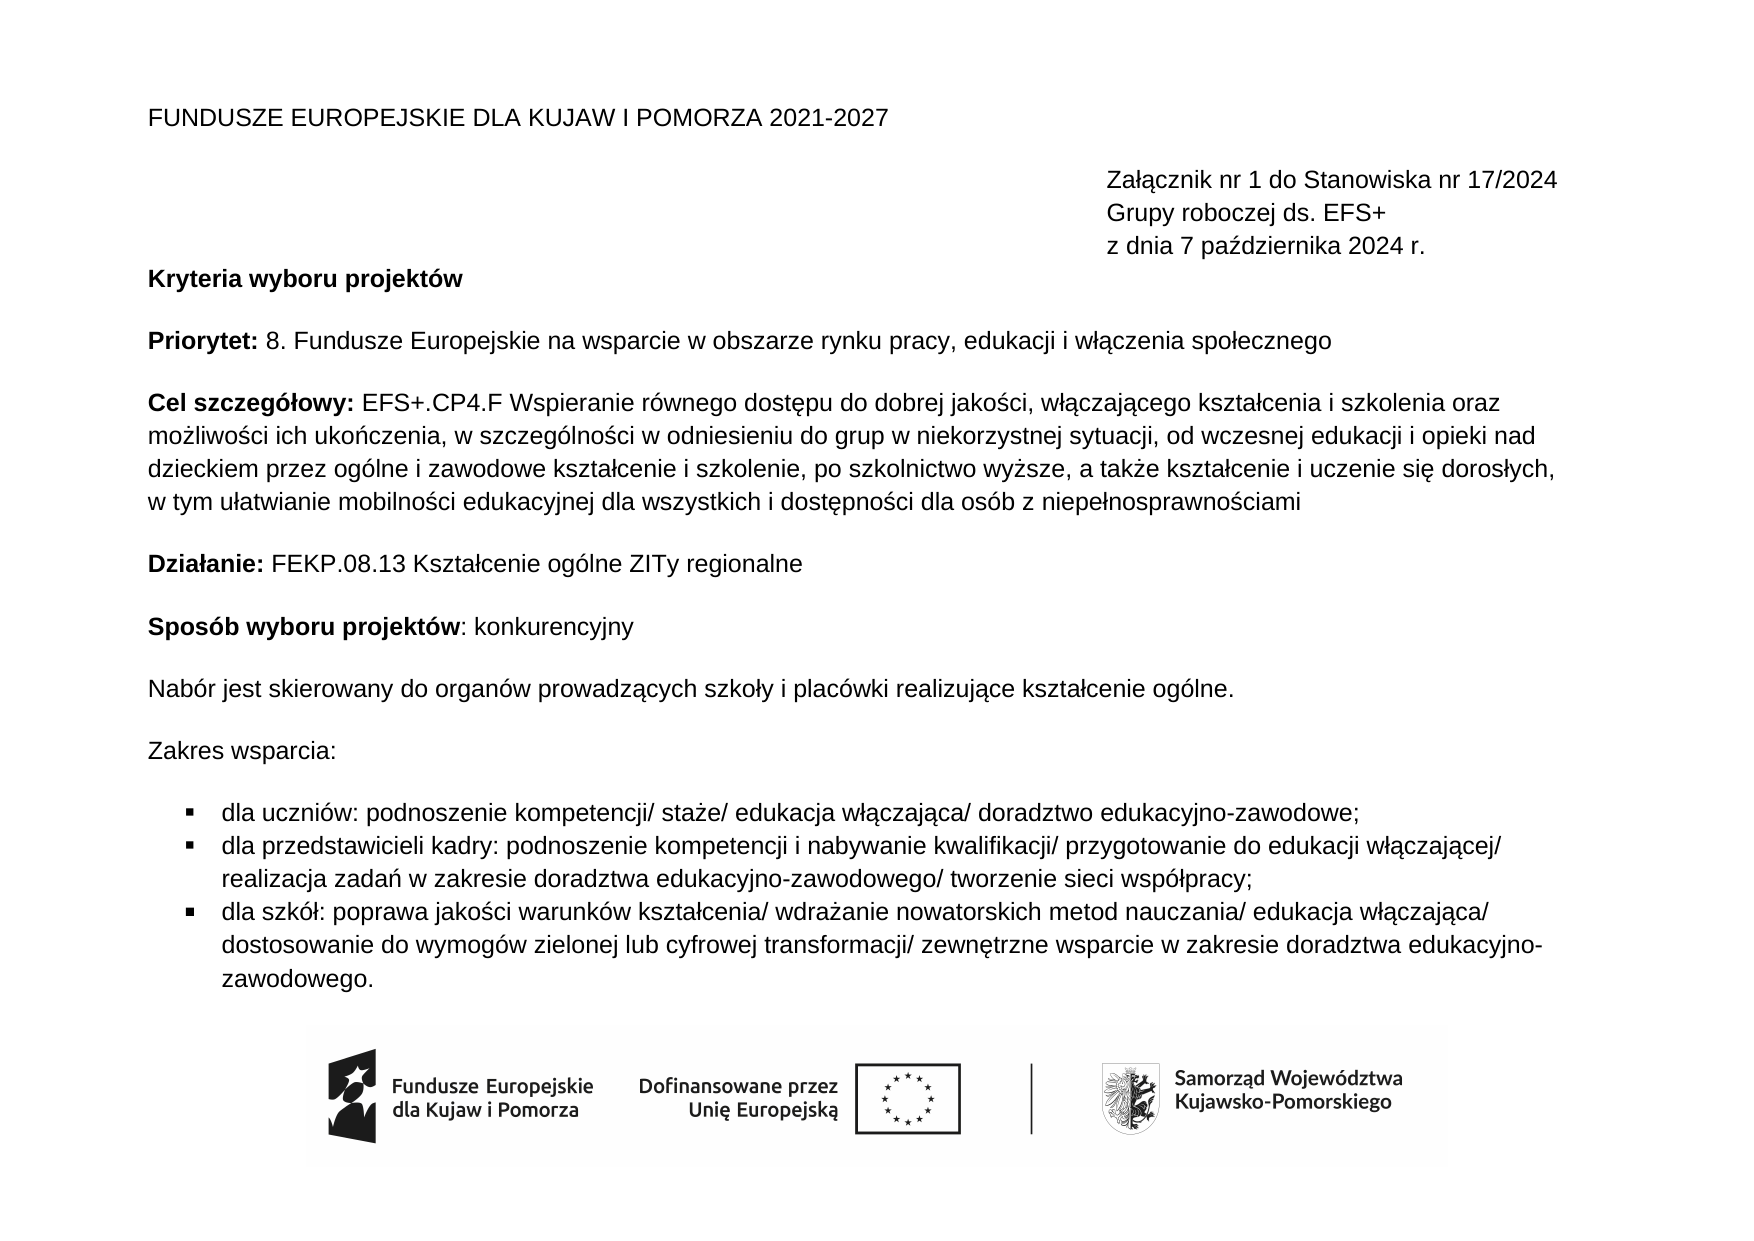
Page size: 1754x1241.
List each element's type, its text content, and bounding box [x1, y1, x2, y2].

list dla uczniów: podnoszenie kompetencji/ staże/ edukacja włączająca/ doradztwo edukacyjno-zawodowe; [184, 798, 1606, 827]
text Kryteria wyboru projektów [148, 264, 1606, 292]
text Cel szczegółowy: EFS+.CP4.F Wspieranie równego dostępu do dobrej jakości, włączającego kształcenia i szkolenia oraz możliwości ich ukończenia, w szczególności w odniesieniu do grup w niekorzystnej sytuacji, od wczesnej edukacji i opieki nad dzieckiem przez ogólne i zawodowe kształcenie i szkolenie, po szkolnictwo wyższe, a także kształcenie i uczenie się dorosłych, w tym ułatwianie mobilności edukacyjnej dla wszystkich i dostępności dla osób z niepełnosprawnościami [148, 388, 1606, 516]
text Nabór jest skierowany do organów prowadzących szkoły i placówki realizujące kształcenie ogólne. [148, 674, 1606, 702]
text Priorytet: 8. Fundusze Europejskie na wsparcie w obszarze rynku pracy, edukacji i włączenia społecznego [148, 326, 1606, 355]
list dla przedstawicieli kadry: podnoszenie kompetencji i nabywanie kwalifikacji/ przygotowanie do edukacji włączającej/ realizacja zadań w zakresie doradztwa edukacyjno-zawodowego/ tworzenie sieci współpracy; [184, 831, 1606, 893]
text Zakres wsparcia: [148, 736, 1606, 765]
text Działanie: FEKP.08.13 Kształcenie ogólne ZITy regionalne [148, 549, 1606, 578]
picture [306, 1025, 1449, 1167]
text Sposób wyboru projektów: konkurencyjny [148, 612, 1606, 640]
list dla szkół: poprawa jakości warunków kształcenia/ wdrażanie nowatorskich metod nauczania/ edukacja włączająca/ dostosowanie do wymogów zielonej lub cyfrowej transformacji/ zewnętrzne wsparcie w zakresie doradztwa edukacyjno-zawodowego. [184, 897, 1606, 992]
